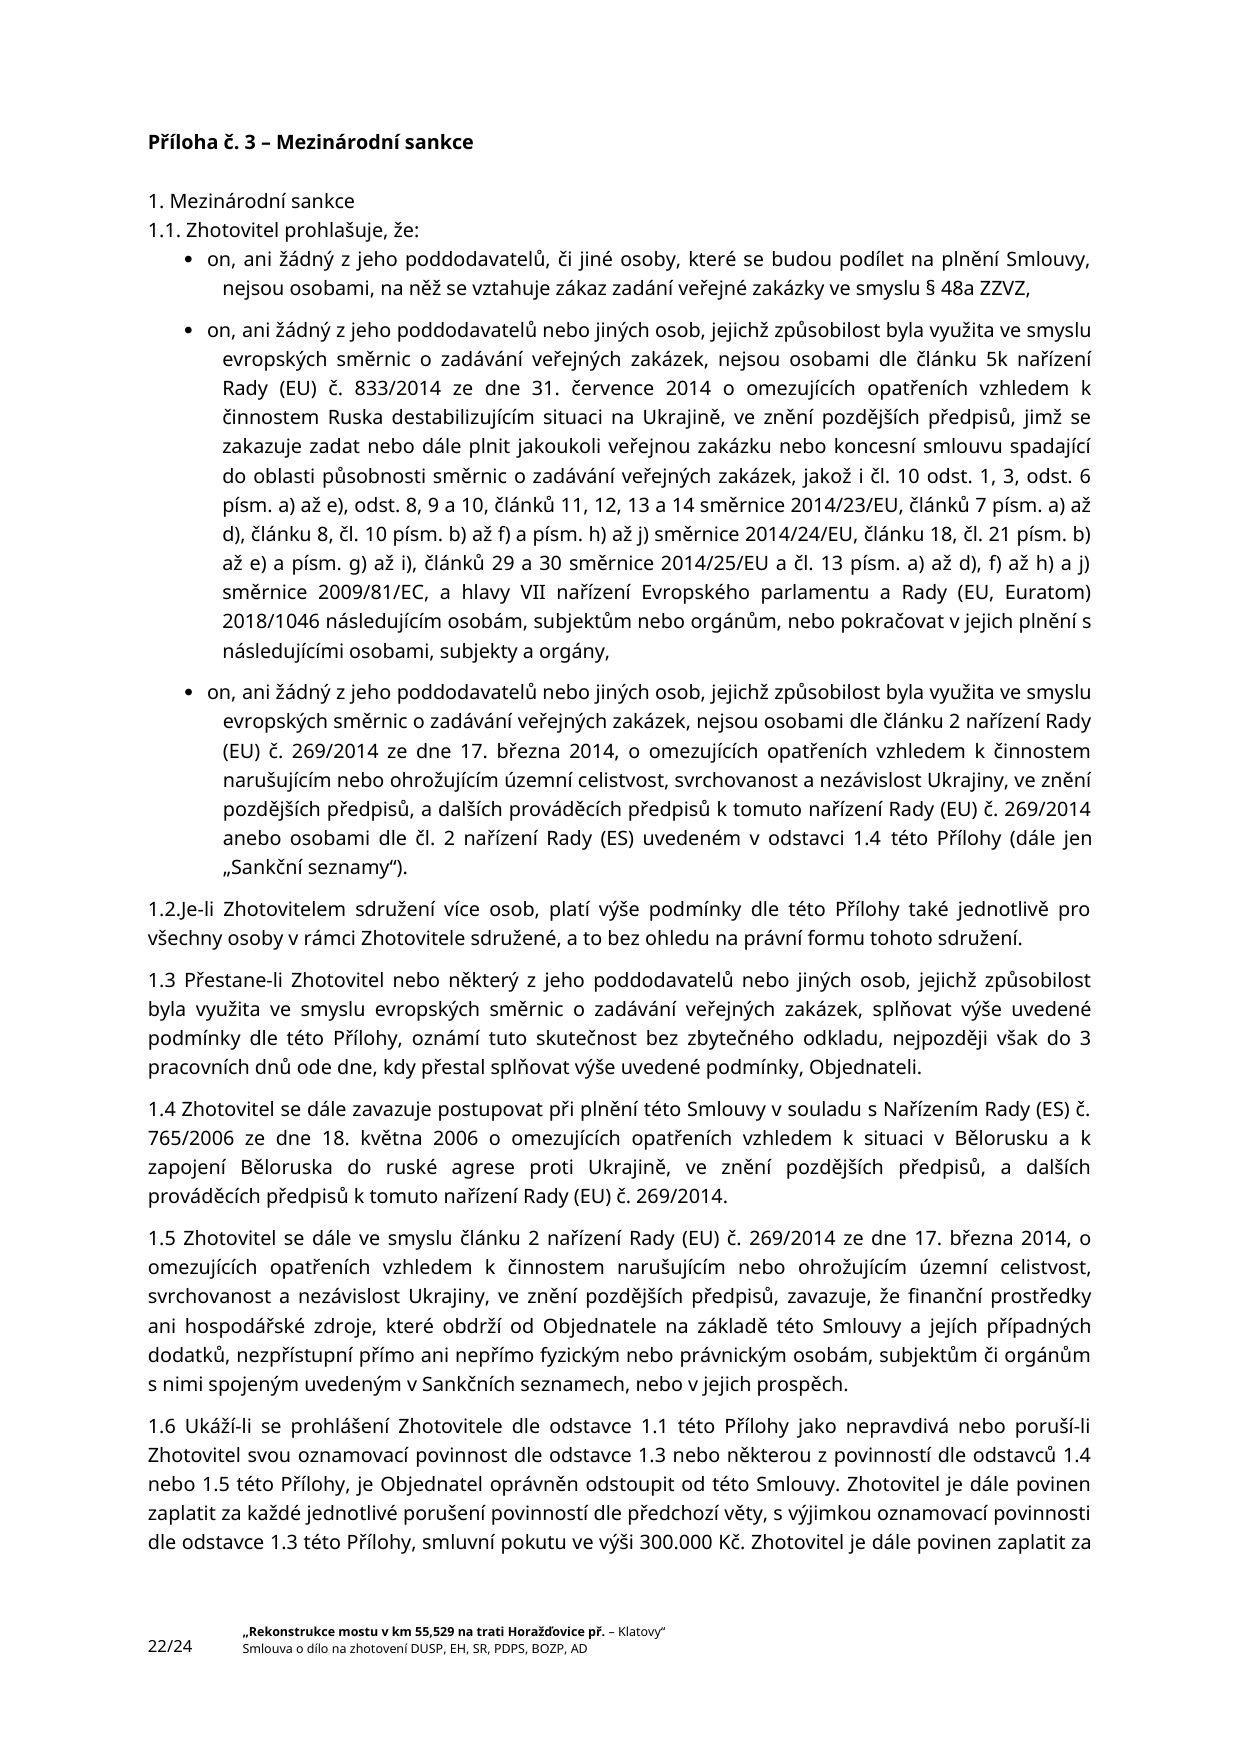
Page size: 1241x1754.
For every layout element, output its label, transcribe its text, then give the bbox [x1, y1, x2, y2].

text Příloha č. 3 – Mezinárodní sankce [148, 126, 1092, 156]
text 1.5 Zhotovitel se dále ve smyslu článku 2 nařízení Rady (EU) č. 269/2014 ze dne 17. března 2014, o omezujících opatřeních vzhledem k činnostem narušujícím nebo ohrožujícím územní celistvost, svrchovanost a nezávislost Ukrajiny, ve znění pozdějších předpisů, zavazuje, že finanční prostředky ani hospodářské zdroje, které obdrží od Objednatele na základě této Smlouvy a jejích případných dodatků, nezpřístupní přímo ani nepřímo fyzickým nebo právnickým osobám, subjektům či orgánům s nimi spojeným uvedeným v Sankčních seznamech, nebo v jejich prospěch. [148, 1222, 1092, 1397]
text 1.2.Je-li Zhotovitelem sdružení více osob, platí výše podmínky dle této Přílohy také jednotlivě pro všechny osoby v rámci Zhotovitele sdružené, a to bez ohledu na právní formu tohoto sdružení. [148, 893, 1092, 951]
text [148, 1410, 1092, 1556]
text 1.1. Zhotovitel prohlašuje, že: [148, 214, 1092, 243]
list on, ani žádný z jeho poddodavatelů, či jiné osoby, které se budou podílet na plnění Smlouvy, nejsou osobami, na něž se vztahuje zákaz zadání veřejné zakázky ve smyslu § 48a ZZVZ, [185, 243, 1092, 301]
text 1.3 Přestane-li Zhotovitel nebo některý z jeho poddodavatelů nebo jiných osob, jejichž způsobilost byla využita ve smyslu evropských směrnic o zadávání veřejných zakázek, splňovat výše uvedené podmínky dle této Přílohy, oznámí tuto skutečnost bez zbytečného odkladu, nejpozději však do 3 pracovních dnů ode dne, kdy přestal splňovat výše uvedené podmínky, Objednateli. [148, 964, 1092, 1081]
list on, ani žádný z jeho poddodavatelů nebo jiných osob, jejichž způsobilost byla využita ve smyslu evropských směrnic o zadávání veřejných zakázek, nejsou osobami dle článku 5k nařízení Rady (EU) č. 833/2014 ze dne 31. července 2014 o omezujících opatřeních vzhledem k činnostem Ruska destabilizujícím situaci na Ukrajině, ve znění pozdějších předpisů, jimž se zakazuje zadat nebo dále plnit jakoukoli veřejnou zakázku nebo koncesní smlouvu spadající do oblasti působnosti směrnic o zadávání veřejných zakázek, jakož i čl. 10 odst. 1, 3, odst. 6 písm. a) až e), odst. 8, 9 a 10, článků 11, 12, 13 a 14 směrnice 2014/23/EU, článků 7 písm. a) až d), článku 8, čl. 10 písm. b) až f) a písm. h) až j) směrnice 2014/24/EU, článku 18, čl. 21 písm. b) až e) a písm. g) až i), článků 29 a 30 směrnice 2014/25/EU a čl. 13 písm. a) až d), f) až h) a j) směrnice 2009/81/EC, a hlavy VII nařízení Evropského parlamentu a Rady (EU, Euratom) 2018/1046 následujícím osobám, subjektům nebo orgánům, nebo pokračovat v jejich plnění s následujícími osobami, subjekty a orgány, [185, 314, 1092, 664]
text 1. Mezinárodní sankce [148, 185, 1092, 214]
text 1.4 Zhotovitel se dále zavazuje postupovat při plnění této Smlouvy v souladu s Nařízením Rady (ES) č. 765/2006 ze dne 18. května 2006 o omezujících opatřeních vzhledem k situaci v Bělorusku a k zapojení Běloruska do ruské agrese proti Ukrajině, ve znění pozdějších předpisů, a dalších prováděcích předpisů k tomuto nařízení Rady (EU) č. 269/2014. [148, 1093, 1092, 1210]
list on, ani žádný z jeho poddodavatelů nebo jiných osob, jejichž způsobilost byla využita ve smyslu evropských směrnic o zadávání veřejných zakázek, nejsou osobami dle článku 2 nařízení Rady (EU) č. 269/2014 ze dne 17. března 2014, o omezujících opatřeních vzhledem k činnostem narušujícím nebo ohrožujícím územní celistvost, svrchovanost a nezávislost Ukrajiny, ve znění pozdějších předpisů, a dalších prováděcích předpisů k tomuto nařízení Rady (EU) č. 269/2014 anebo osobami dle čl. 2 nařízení Rady (ES) uvedeném v odstavci 1.4 této Přílohy (dále jen „Sankční seznamy“). [185, 676, 1092, 881]
